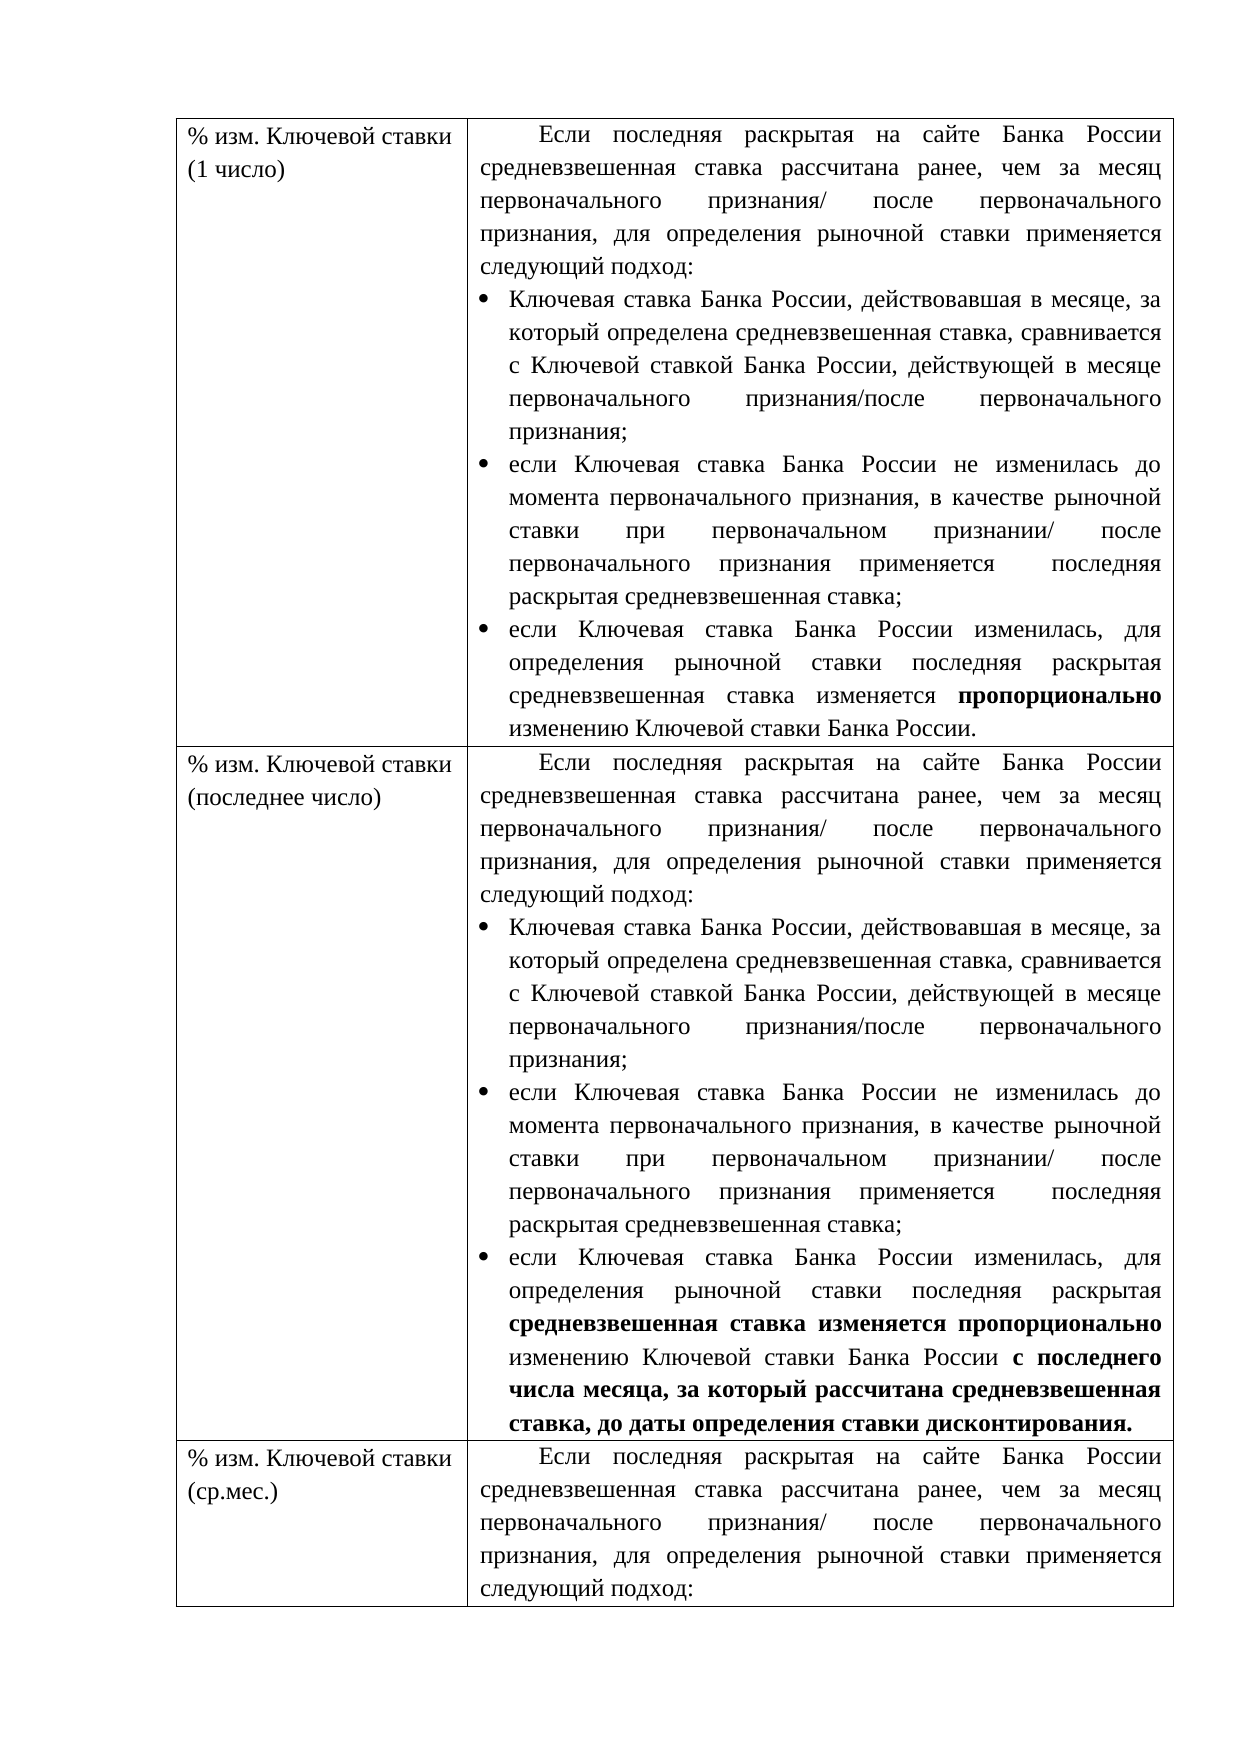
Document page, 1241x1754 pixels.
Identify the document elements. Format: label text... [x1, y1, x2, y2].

table_cell % изм. Ключевой ставки (последнее число) [177, 747, 467, 1440]
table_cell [177, 1441, 467, 1606]
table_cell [468, 1441, 1173, 1606]
table_cell Если последняя раскрытая на сайте Банка России средневзвешенная ставка рассчитана ранее, чем за месяц первоначального признания/ после первоначального признания, для определения рыночной ставки применяется следующий подход: Ключевая ставка Банка России, действовавшая в месяце, за который определена средневзвешенная ставка, сравнивается с Ключевой ставкой Банка России, действующей в месяце первоначального признания/после первоначального признания; если Ключевая ставка Банка России не изменилась до момента первоначального признания, в качестве рыночной ставки при первоначальном признании/ после первоначального признания применяется последняя раскрытая средневзвешенная ставка; если Ключевая ставка Банка России изменилась, для определения рыночной ставки последняя раскрытая средневзвешенная ставка изменяется пропорционально изменению Ключевой ставки Банка России. [468, 119, 1173, 746]
table_cell Если последняя раскрытая на сайте Банка России средневзвешенная ставка рассчитана ранее, чем за месяц первоначального признания/ после первоначального признания, для определения рыночной ставки применяется следующий подход: Ключевая ставка Банка России, действовавшая в месяце, за который определена средневзвешенная ставка, сравнивается с Ключевой ставкой Банка России, действующей в месяце первоначального признания/после первоначального признания; если Ключевая ставка Банка России не изменилась до момента первоначального признания, в качестве рыночной ставки при первоначальном признании/ после первоначального признания применяется последняя раскрытая средневзвешенная ставка; если Ключевая ставка Банка России изменилась, для определения рыночной ставки последняя раскрытая средневзвешенная ставка изменяется пропорционально изменению Ключевой ставки Банка России с последнего числа месяца, за который рассчитана средневзвешенная ставка, до даты определения ставки дисконтирования. [468, 747, 1173, 1440]
table_cell % изм. Ключевой ставки (1 число) [177, 119, 467, 746]
